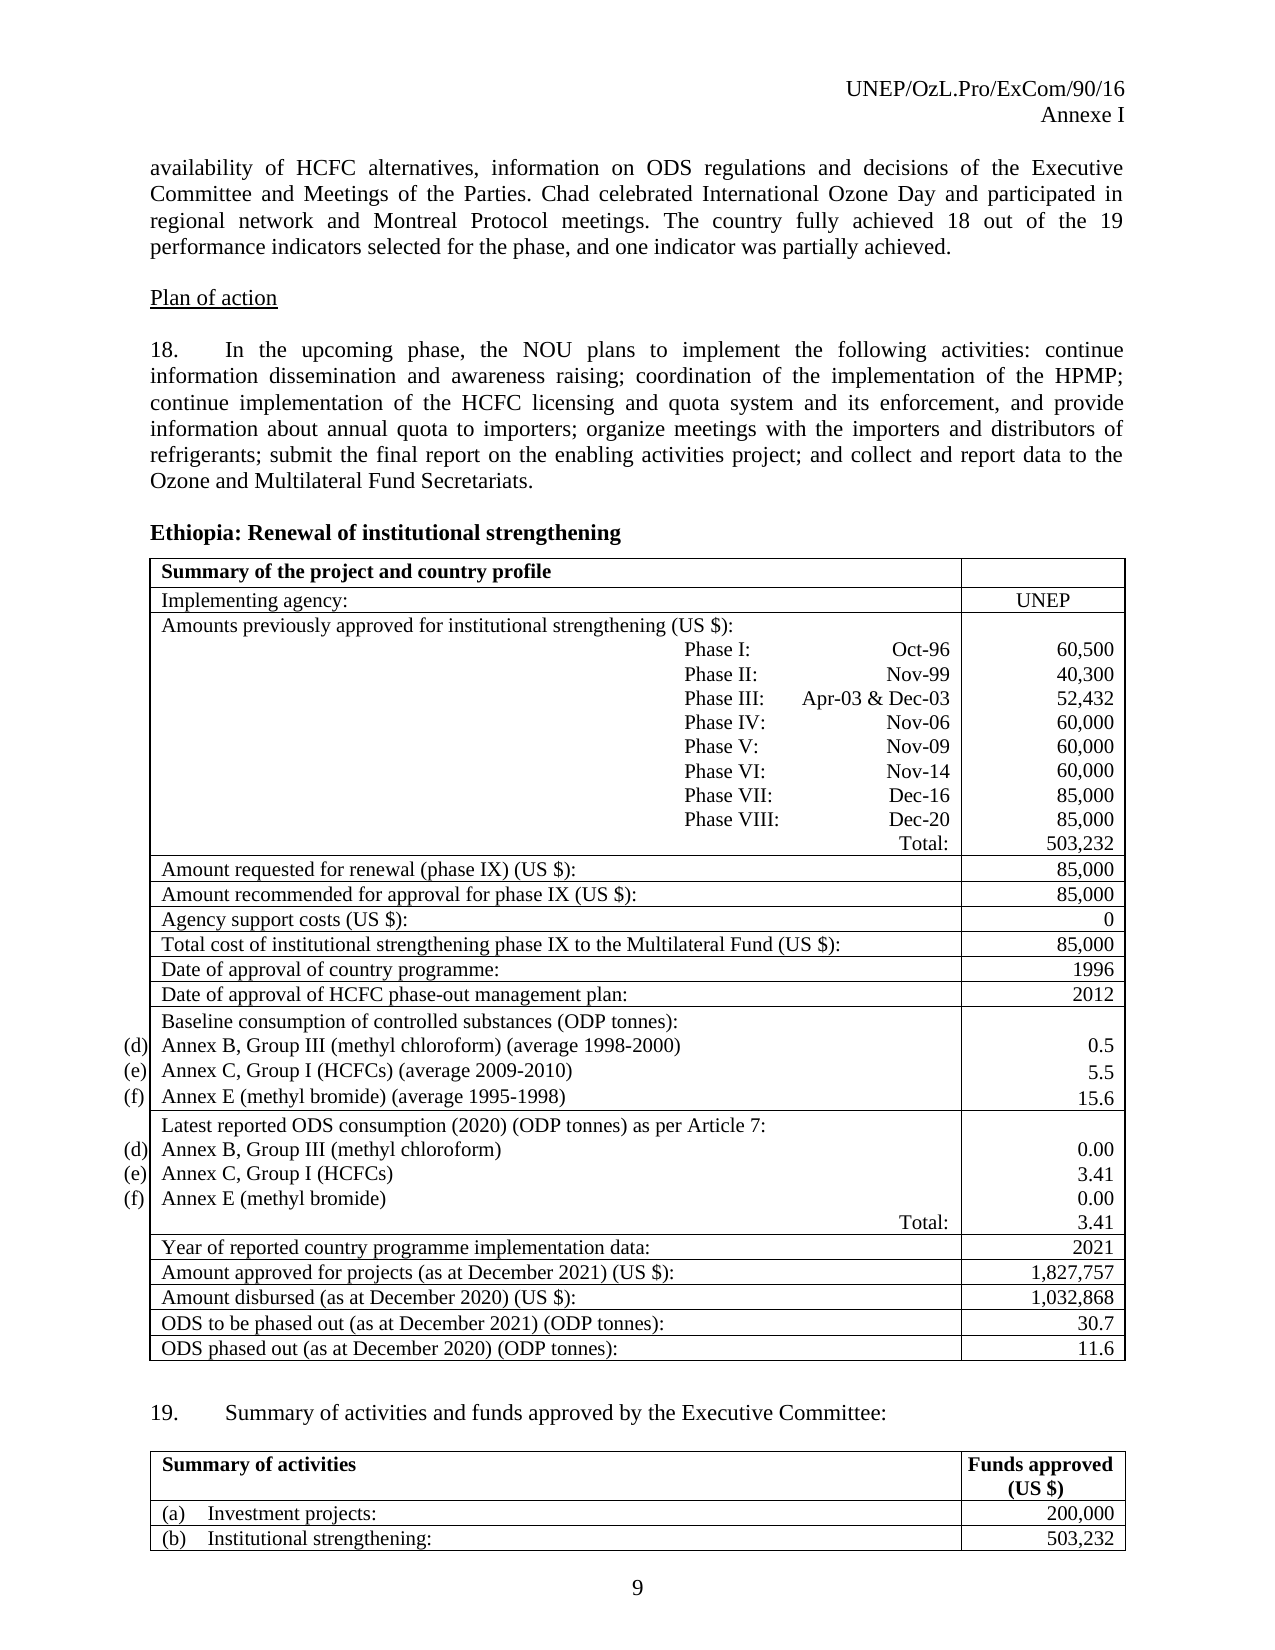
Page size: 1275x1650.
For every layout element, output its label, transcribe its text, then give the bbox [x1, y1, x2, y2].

table_cell Oct-96 [796, 637, 961, 661]
table_cell 85,000 [962, 882, 1124, 906]
table_cell Implementing agency: [151, 588, 961, 612]
table_header Funds approved (US $) [962, 1452, 1125, 1500]
table_cell 52,432 [962, 686, 1124, 710]
text Ethiopia: Renewal of institutional strengthening [150, 519, 1125, 545]
table_cell Apr-03 & Dec-03 [796, 686, 961, 710]
table_header [962, 559, 1124, 587]
table_cell Amount disbursed (as at December 2020) (US $): [151, 1285, 961, 1309]
table_cell [962, 1007, 1124, 1033]
table_cell [962, 1111, 1124, 1137]
table_cell 2021 [962, 1235, 1124, 1259]
table_cell 0.00 [962, 1186, 1124, 1210]
table_cell 40,300 [962, 661, 1124, 686]
table_cell Amount approved for projects (as at December 2021) (US $): [151, 1260, 961, 1284]
table_cell Nov-14 [796, 758, 961, 783]
table_cell (e) Annex C, Group I (HCFCs) (average 2009-2010) [151, 1058, 961, 1084]
table_cell 1,827,757 [962, 1260, 1124, 1284]
table_cell Baseline consumption of controlled substances (ODP tonnes): [151, 1007, 961, 1033]
table_cell 85,000 [962, 783, 1124, 807]
table_cell Phase IV: [151, 710, 796, 734]
subtitle Summary of activities and funds approved by the Executive Committee: [150, 1399, 1125, 1426]
table_header Summary of the project and country profile [151, 559, 961, 587]
table_cell 30.7 [962, 1310, 1124, 1334]
table_cell ODS phased out (as at December 2020) (ODP tonnes): [151, 1336, 961, 1359]
table_cell Date of approval of country programme: [151, 957, 961, 981]
table_cell (e) Annex C, Group I (HCFCs) [151, 1161, 961, 1186]
table_cell 3.41 [962, 1161, 1124, 1186]
table_cell 85,000 [962, 807, 1124, 831]
table_cell Phase VIII: [151, 807, 796, 831]
table_cell (b) [151, 1526, 207, 1550]
table_cell Investment projects: [208, 1501, 961, 1525]
table_cell (a) [151, 1501, 207, 1525]
table_cell 0 [962, 907, 1124, 931]
table_cell [962, 613, 1124, 637]
table_cell Nov-99 [796, 661, 961, 686]
table_cell Year of reported country programme implementation data: [151, 1235, 961, 1259]
table_cell Phase VII: [151, 783, 796, 807]
table_cell Dec-16 [796, 783, 961, 807]
table_cell 503,232 [962, 831, 1124, 855]
table_cell Amount requested for renewal (phase IX) (US $): [151, 856, 961, 881]
table_cell Phase II: [151, 661, 796, 686]
subtitle In the upcoming phase, the NOU plans to implement the following activities: continue information dissemination and awareness raising; coordination of the implementation of the HPMP; continue implementation of the HCFC licensing and quota system and its enforcement, and provide information about annual quota to importers; organize meetings with the importers and distributors of refrigerants; submit the final report on the enabling activities project; and collect and report data to the Ozone and Multilateral Fund Secretariats. [150, 336, 1125, 494]
table_cell 60,000 [962, 734, 1124, 758]
table_cell 60,000 [962, 758, 1124, 783]
table_cell 503,232 [962, 1526, 1125, 1550]
table_cell Date of approval of HCFC phase-out management plan: [151, 982, 961, 1006]
table_cell ODS to be phased out (as at December 2021) (ODP tonnes): [151, 1310, 961, 1334]
table_cell 15.6 [962, 1084, 1124, 1110]
table_cell 2012 [962, 982, 1124, 1006]
table_cell (f) Annex E (methyl bromide) (average 1995-1998) [151, 1084, 961, 1110]
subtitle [150, 154, 1125, 259]
table_cell Agency support costs (US $): [151, 907, 961, 931]
table_cell Amount recommended for approval for phase IX (US $): [151, 882, 961, 906]
table_header Summary of activities [151, 1452, 961, 1500]
table_cell 200,000 [962, 1501, 1125, 1525]
table_cell Phase V: [151, 734, 796, 758]
table_cell 11.6 [962, 1336, 1124, 1359]
table_cell Nov-09 [796, 734, 961, 758]
table_cell 5.5 [962, 1058, 1124, 1084]
table_cell 0.00 [962, 1137, 1124, 1161]
table_cell Phase III: [151, 686, 796, 710]
table_cell 0.5 [962, 1033, 1124, 1057]
table_cell 3.41 [962, 1210, 1124, 1234]
table_cell 60,000 [962, 710, 1124, 734]
table_cell Latest reported ODS consumption (2020) (ODP tonnes) as per Article 7: [151, 1111, 961, 1137]
table_cell Total: [151, 1210, 961, 1234]
table_cell 1996 [962, 957, 1124, 981]
table_cell Amounts previously approved for institutional strengthening (US $): [151, 613, 961, 637]
list Plan of action [150, 284, 1125, 311]
table_cell Institutional strengthening: [208, 1526, 961, 1550]
table_cell Phase VI: [151, 758, 796, 783]
table_cell 60,500 [962, 637, 1124, 661]
table_cell (f) Annex E (methyl bromide) [151, 1186, 961, 1210]
table_cell UNEP [962, 588, 1124, 612]
table_cell Phase I: [151, 637, 796, 661]
table_cell Dec-20 [796, 807, 961, 831]
table_cell Total cost of institutional strengthening phase IX to the Multilateral Fund (US $): [151, 932, 961, 956]
table_cell Total: [151, 831, 961, 855]
table_cell Nov-06 [796, 710, 961, 734]
table_cell (d) Annex B, Group III (methyl chloroform) [151, 1137, 961, 1161]
table_cell 1,032,868 [962, 1285, 1124, 1309]
table_cell (d) Annex B, Group III (methyl chloroform) (average 1998-2000) [151, 1033, 961, 1057]
table_cell 85,000 [962, 856, 1124, 881]
table_cell 85,000 [962, 932, 1124, 956]
